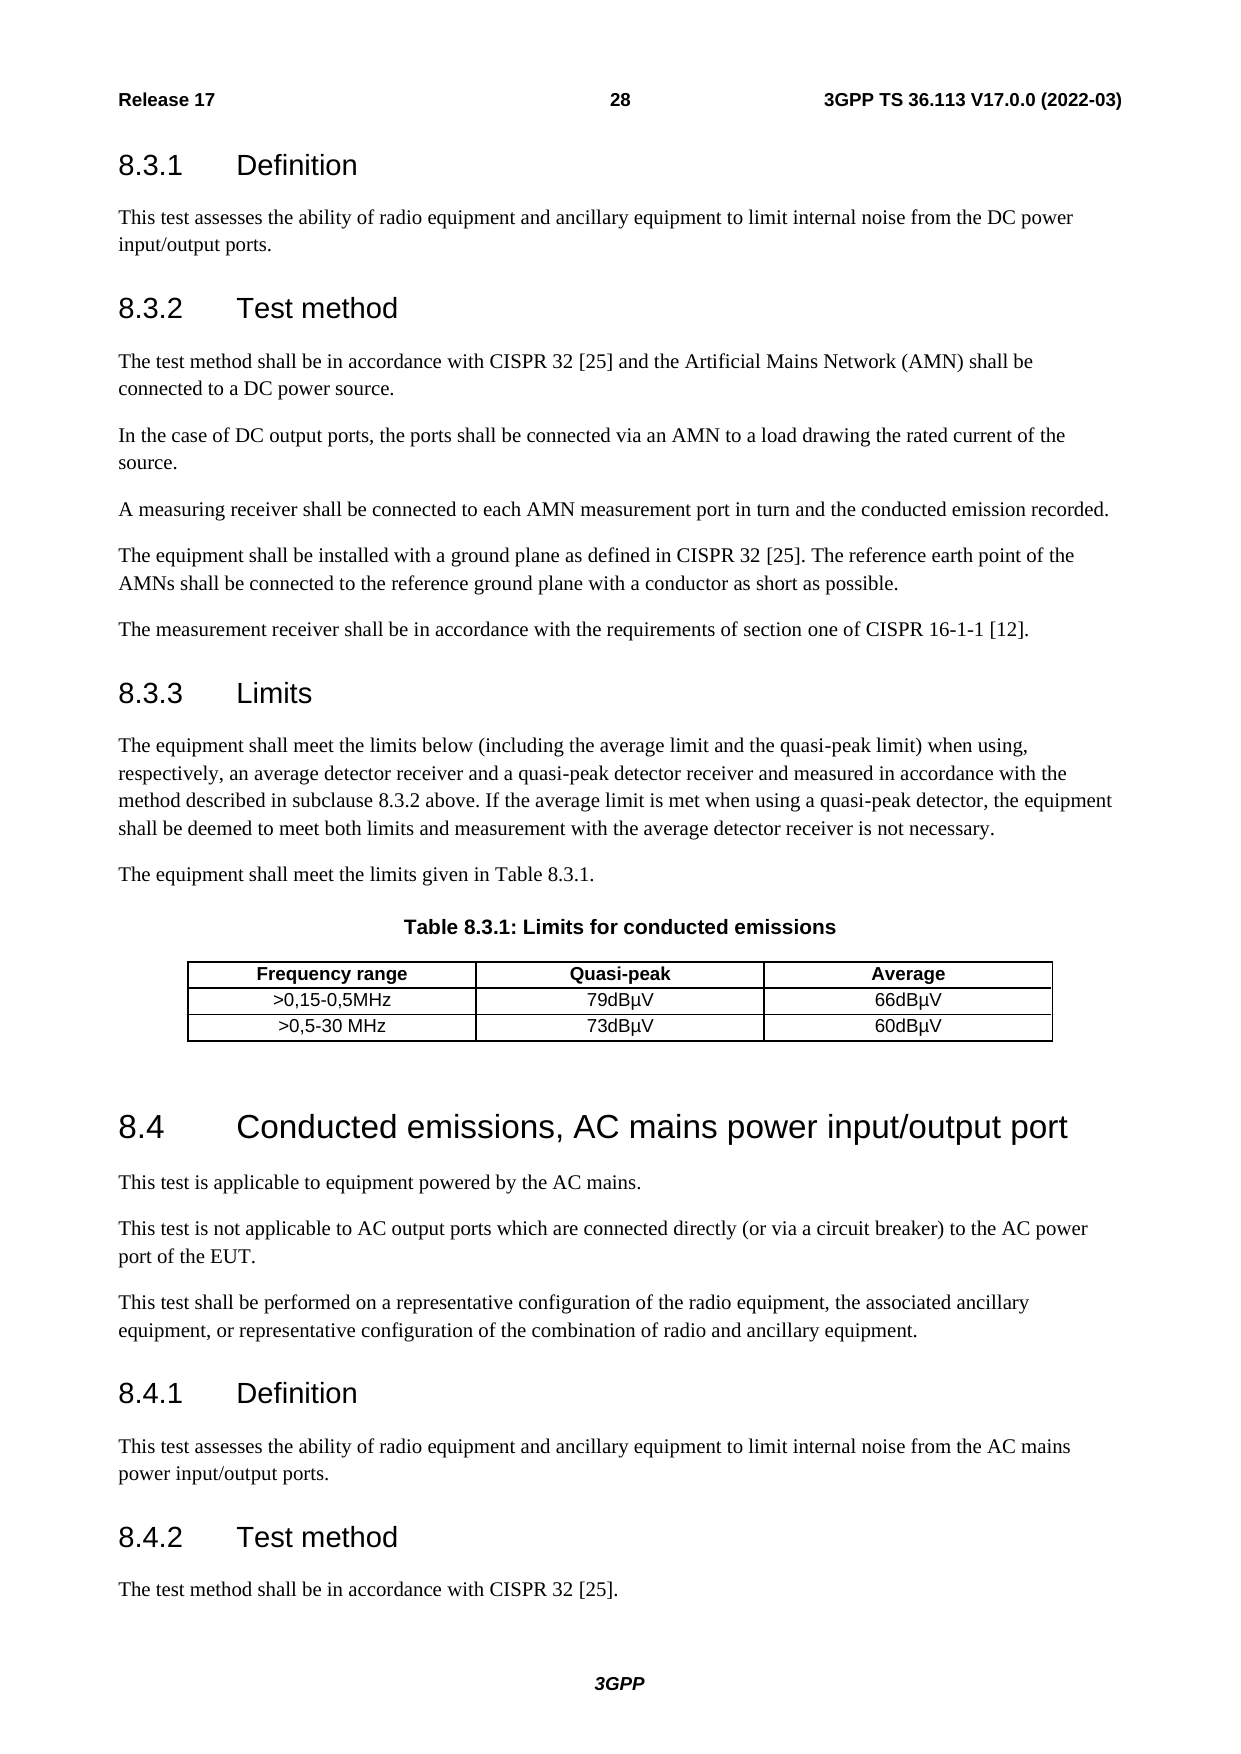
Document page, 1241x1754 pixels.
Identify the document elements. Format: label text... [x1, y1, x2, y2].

text This test assesses the ability of radio equipment and ancillary equipment to limit internal noise from the AC mains power input/output ports. [118, 1434, 1122, 1485]
table_header Frequency range [189, 963, 475, 987]
subtitle 8.4.1 Definition [118, 1376, 1122, 1410]
text The equipment shall meet the limits below (including the average limit and the quasi-peak limit) when using, respectively, an average detector receiver and a quasi-peak detector receiver and measured in accordance with the method described in subclause 8.3.2 above. If the average limit is met when using a quasi-peak detector, the equipment shall be deemed to meet both limits and measurement with the average detector receiver is not necessary. [118, 733, 1122, 840]
subtitle 8.3.2 Test method [118, 291, 1122, 325]
text The equipment shall be installed with a ground plane as defined in CISPR 32 [25]. The reference earth point of the AMNs shall be connected to the reference ground plane with a conductor as short as possible. [118, 543, 1122, 594]
subtitle 8.4.2 Test method [118, 1520, 1122, 1554]
text A measuring receiver shall be connected to each AMN measurement port in turn and the conducted emission recorded. [118, 496, 1122, 521]
table_cell >0,15-0,5MHz [189, 989, 475, 1014]
subtitle 8.3.1 Definition [118, 147, 1122, 181]
table_cell 79dBµV [477, 989, 763, 1014]
table_cell 66dBµV [765, 987, 1052, 1014]
text The test method shall be in accordance with CISPR 32 [25]. [118, 1577, 1122, 1601]
table_cell >0,5-30 MHz [189, 1015, 475, 1040]
text In the case of DC output ports, the ports shall be connected via an AMN to a load drawing the rated current of the source. [118, 422, 1122, 474]
subtitle 8.3.3 Limits [118, 676, 1122, 709]
text The measurement receiver shall be in accordance with the requirements of section one of CISPR 16-1-1 [12]. [118, 617, 1122, 641]
text The test method shall be in accordance with CISPR 32 [25] and the Artificial Mains Network (AMN) shall be connected to a DC power source. [118, 348, 1122, 400]
text This test assesses the ability of radio equipment and ancillary equipment to limit internal noise from the DC power input/output ports. [118, 205, 1122, 256]
text Table 8.3.1: Limits for conducted emissions [118, 915, 1122, 939]
text This test is not applicable to AC output ports which are connected directly (or via a circuit breaker) to the AC power port of the EUT. [118, 1216, 1122, 1268]
table_header Average [765, 963, 1052, 987]
text The equipment shall meet the limits given in Table 8.3.1. [118, 862, 1122, 886]
text This test is applicable to equipment powered by the AC mains. [118, 1169, 1122, 1194]
subtitle 8.4 Conducted emissions, AC mains power input/output port [118, 1107, 1122, 1145]
table_cell 60dBµV [765, 1014, 1052, 1040]
text This test shall be performed on a representative configuration of the radio equipment, the associated ancillary equipment, or representative configuration of the combination of radio and ancillary equipment. [118, 1290, 1122, 1342]
table_cell 73dBµV [477, 1015, 763, 1040]
table_header Quasi-peak [477, 963, 763, 987]
